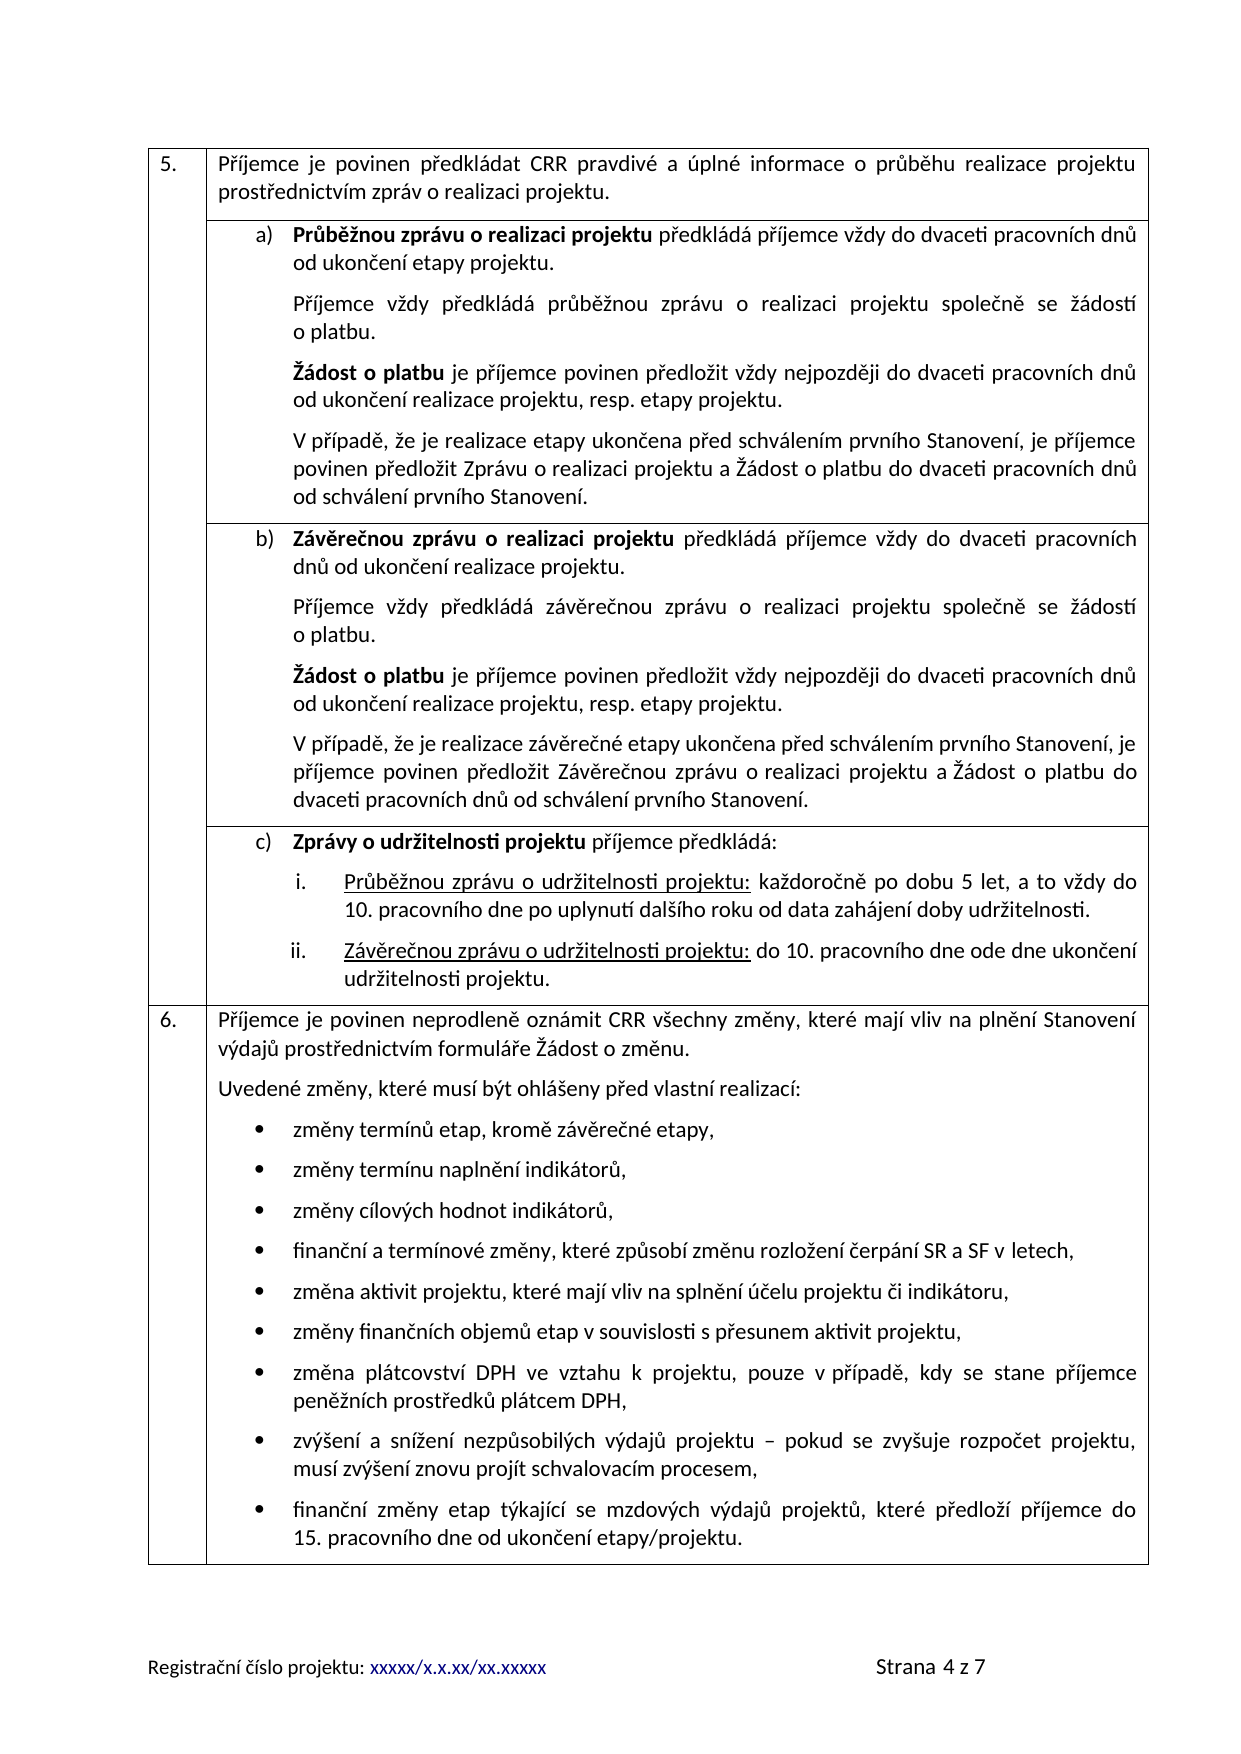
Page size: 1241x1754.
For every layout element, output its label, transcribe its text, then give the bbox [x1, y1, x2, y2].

table_cell Průběžnou zprávu o realizaci projektu předkládá příjemce vždy do dvaceti pracovních dnů od ukončení etapy projektu. Příjemce vždy předkládá průběžnou zprávu o realizaci projektu společně se žádostí o platbu. Žádost o platbu je příjemce povinen předložit vždy nejpozději do dvaceti pracovních dnů od ukončení realizace projektu, resp. etapy projektu. V případě, že je realizace etapy ukončena před schválením prvního Stanovení, je příjemce povinen předložit Zprávu o realizaci projektu a Žádost o platbu do dvaceti pracovních dnů od schválení prvního Stanovení. [207, 221, 1148, 523]
table_cell Zprávy o udržitelnosti projektu příjemce předkládá: Průběžnou zprávu o udržitelnosti projektu: každoročně po dobu 5 let, a to vždy do 10. pracovního dne po uplynutí dalšího roku od data zahájení doby udržitelnosti. Závěrečnou zprávu o udržitelnosti projektu: do 10. pracovního dne ode dne ukončení udržitelnosti projektu. [207, 827, 1148, 1004]
table_cell Příjemce je povinen předkládat CRR pravdivé a úplné informace o průběhu realizace projektu prostřednictvím zpráv o realizaci projektu. [207, 149, 1148, 219]
table_cell 5. [149, 149, 206, 1004]
table_cell Závěrečnou zprávu o realizaci projektu předkládá příjemce vždy do dvaceti pracovních dnů od ukončení realizace projektu. Příjemce vždy předkládá závěrečnou zprávu o realizaci projektu společně se žádostí o platbu. Žádost o platbu je příjemce povinen předložit vždy nejpozději do dvaceti pracovních dnů od ukončení realizace projektu, resp. etapy projektu. V případě, že je realizace závěrečné etapy ukončena před schválením prvního Stanovení, je příjemce povinen předložit Závěrečnou zprávu o realizaci projektu a Žádost o platbu do dvaceti pracovních dnů od schválení prvního Stanovení. [207, 524, 1148, 826]
table_cell Příjemce je povinen neprodleně oznámit CRR všechny změny, které mají vliv na plnění Stanovení výdajů prostřednictvím formuláře Žádost o změnu. Uvedené změny, které musí být ohlášeny před vlastní realizací: změny termínů etap, kromě závěrečné etapy, změny termínu naplnění indikátorů, změny cílových hodnot indikátorů, finanční a termínové změny, které způsobí změnu rozložení čerpání SR a SF v letech, změna aktivit projektu, které mají vliv na splnění účelu projektu či indikátoru, změny finančních objemů etap v souvislosti s přesunem aktivit projektu, změna plátcovství DPH ve vztahu k projektu, pouze v případě, kdy se stane příjemce peněžních prostředků plátcem DPH, zvýšení a snížení nezpůsobilých výdajů projektu – pokud se zvyšuje rozpočet projektu, musí zvýšení znovu projít schvalovacím procesem, finanční změny etap týkající se mzdových výdajů projektů, které předloží příjemce do 15. pracovního dne od ukončení etapy/projektu. [207, 1006, 1148, 1563]
table_cell 6. [149, 1006, 206, 1563]
